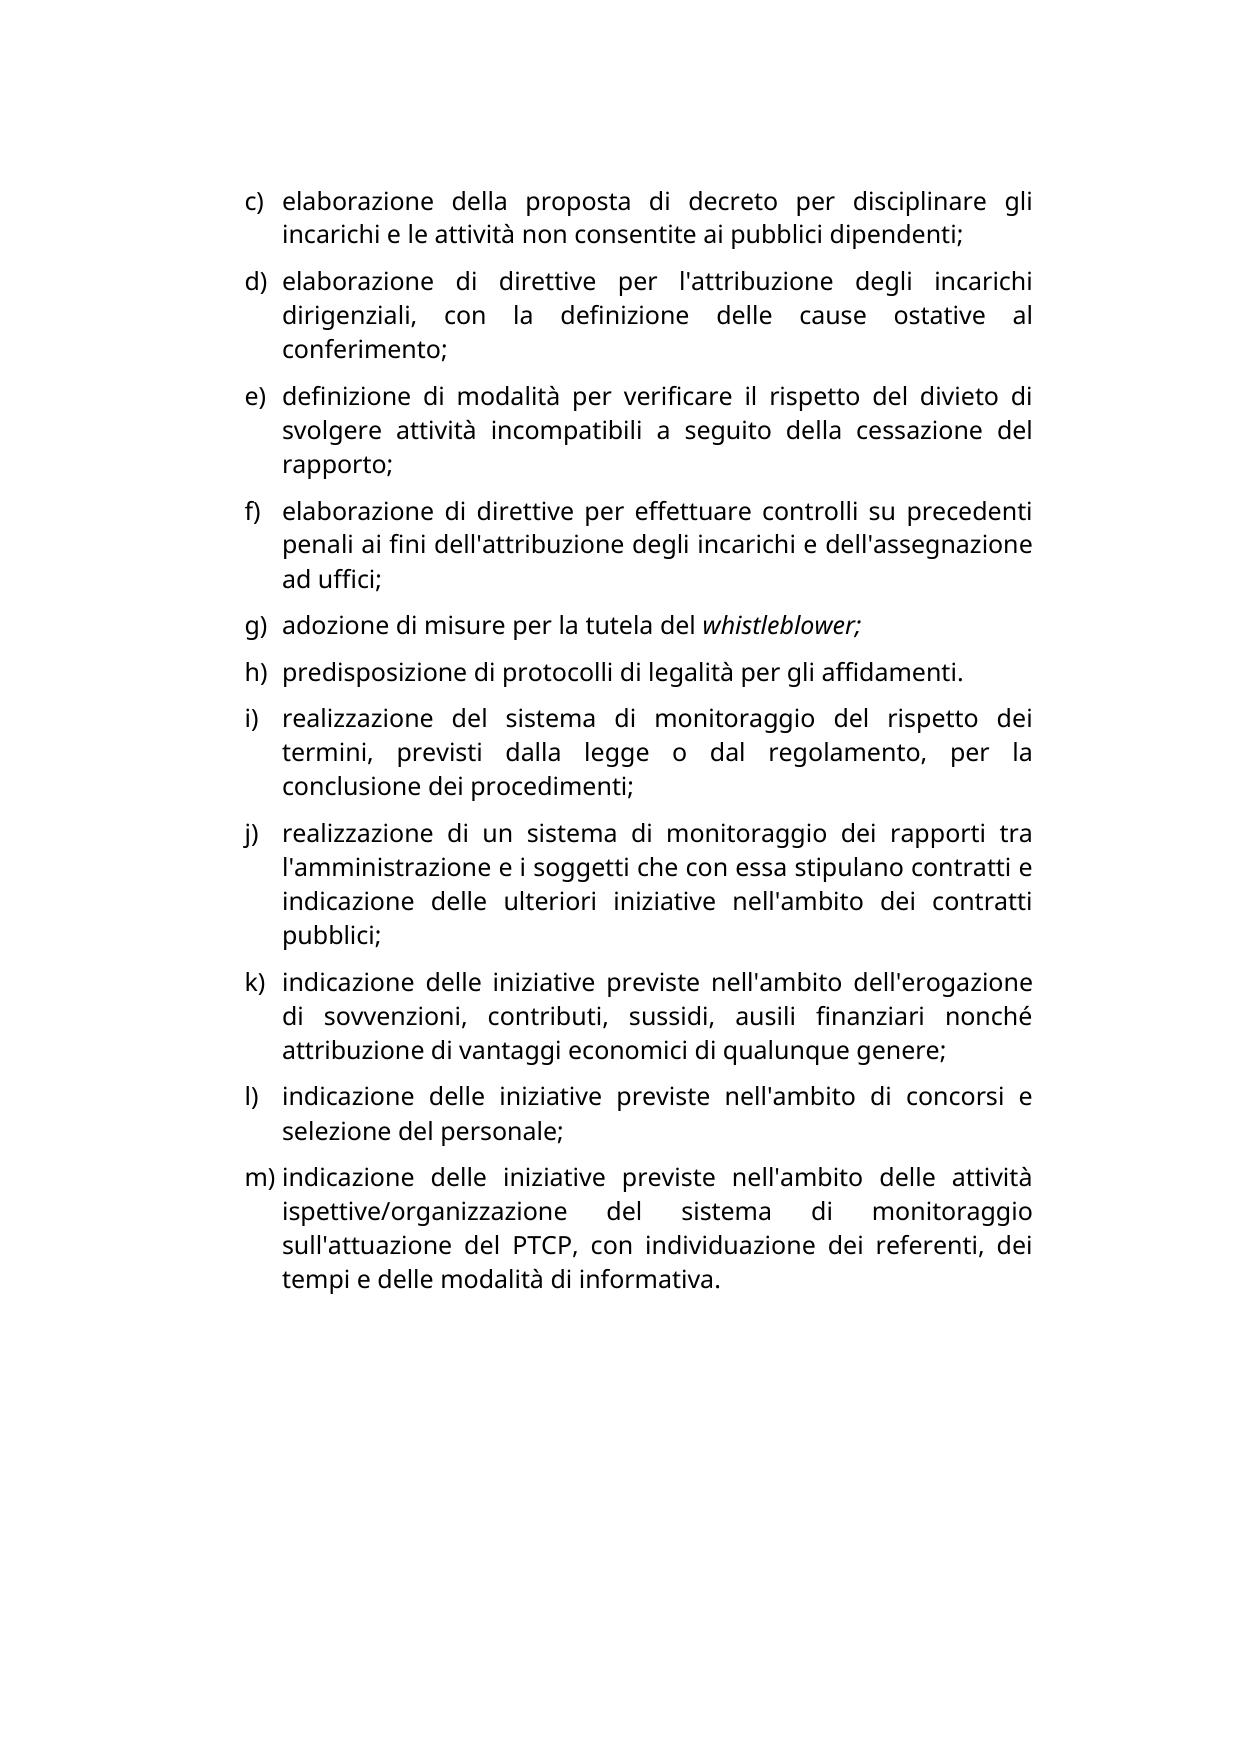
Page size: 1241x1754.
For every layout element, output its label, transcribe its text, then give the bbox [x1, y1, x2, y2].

list elaborazione di direttive per l'attribuzione degli incarichi dirigenziali, con la definizione delle cause ostative al conferimento; [244, 264, 1033, 366]
list indicazione delle iniziative previste nell'ambito dell'erogazione di sovvenzioni, contributi, sussidi, ausili finanziari nonché attribuzione di vantaggi economici di qualunque genere; [244, 964, 1033, 1067]
list elaborazione della proposta di decreto per disciplinare gli incarichi e le attività non consentite ai pubblici dipendenti; [244, 183, 1033, 251]
list realizzazione del sistema di monitoraggio del rispetto dei termini, previsti dalla legge o dal regolamento, per la conclusione dei procedimenti; [244, 701, 1033, 803]
list elaborazione di direttive per effettuare controlli su precedenti penali ai fini dell'attribuzione degli incarichi e dell'assegnazione ad uffici; [244, 493, 1033, 595]
list indicazione delle iniziative previste nell'ambito di concorsi e selezione del personale; [244, 1079, 1033, 1147]
list adozione di misure per la tutela del whistleblower; [244, 608, 1033, 642]
list indicazione delle iniziative previste nell'ambito delle attività ispettive/organizzazione del sistema di monitoraggio sull'attuazione del PTCP, con individuazione dei referenti, dei tempi e delle modalità di informativa. [244, 1160, 1033, 1296]
list predisposizione di protocolli di legalità per gli affidamenti. [244, 654, 1033, 688]
list definizione di modalità per verificare il rispetto del divieto di svolgere attività incompatibili a seguito della cessazione del rapporto; [244, 378, 1033, 481]
list realizzazione di un sistema di monitoraggio dei rapporti tra l'amministrazione e i soggetti che con essa stipulano contratti e indicazione delle ulteriori iniziative nell'ambito dei contratti pubblici; [244, 816, 1033, 952]
